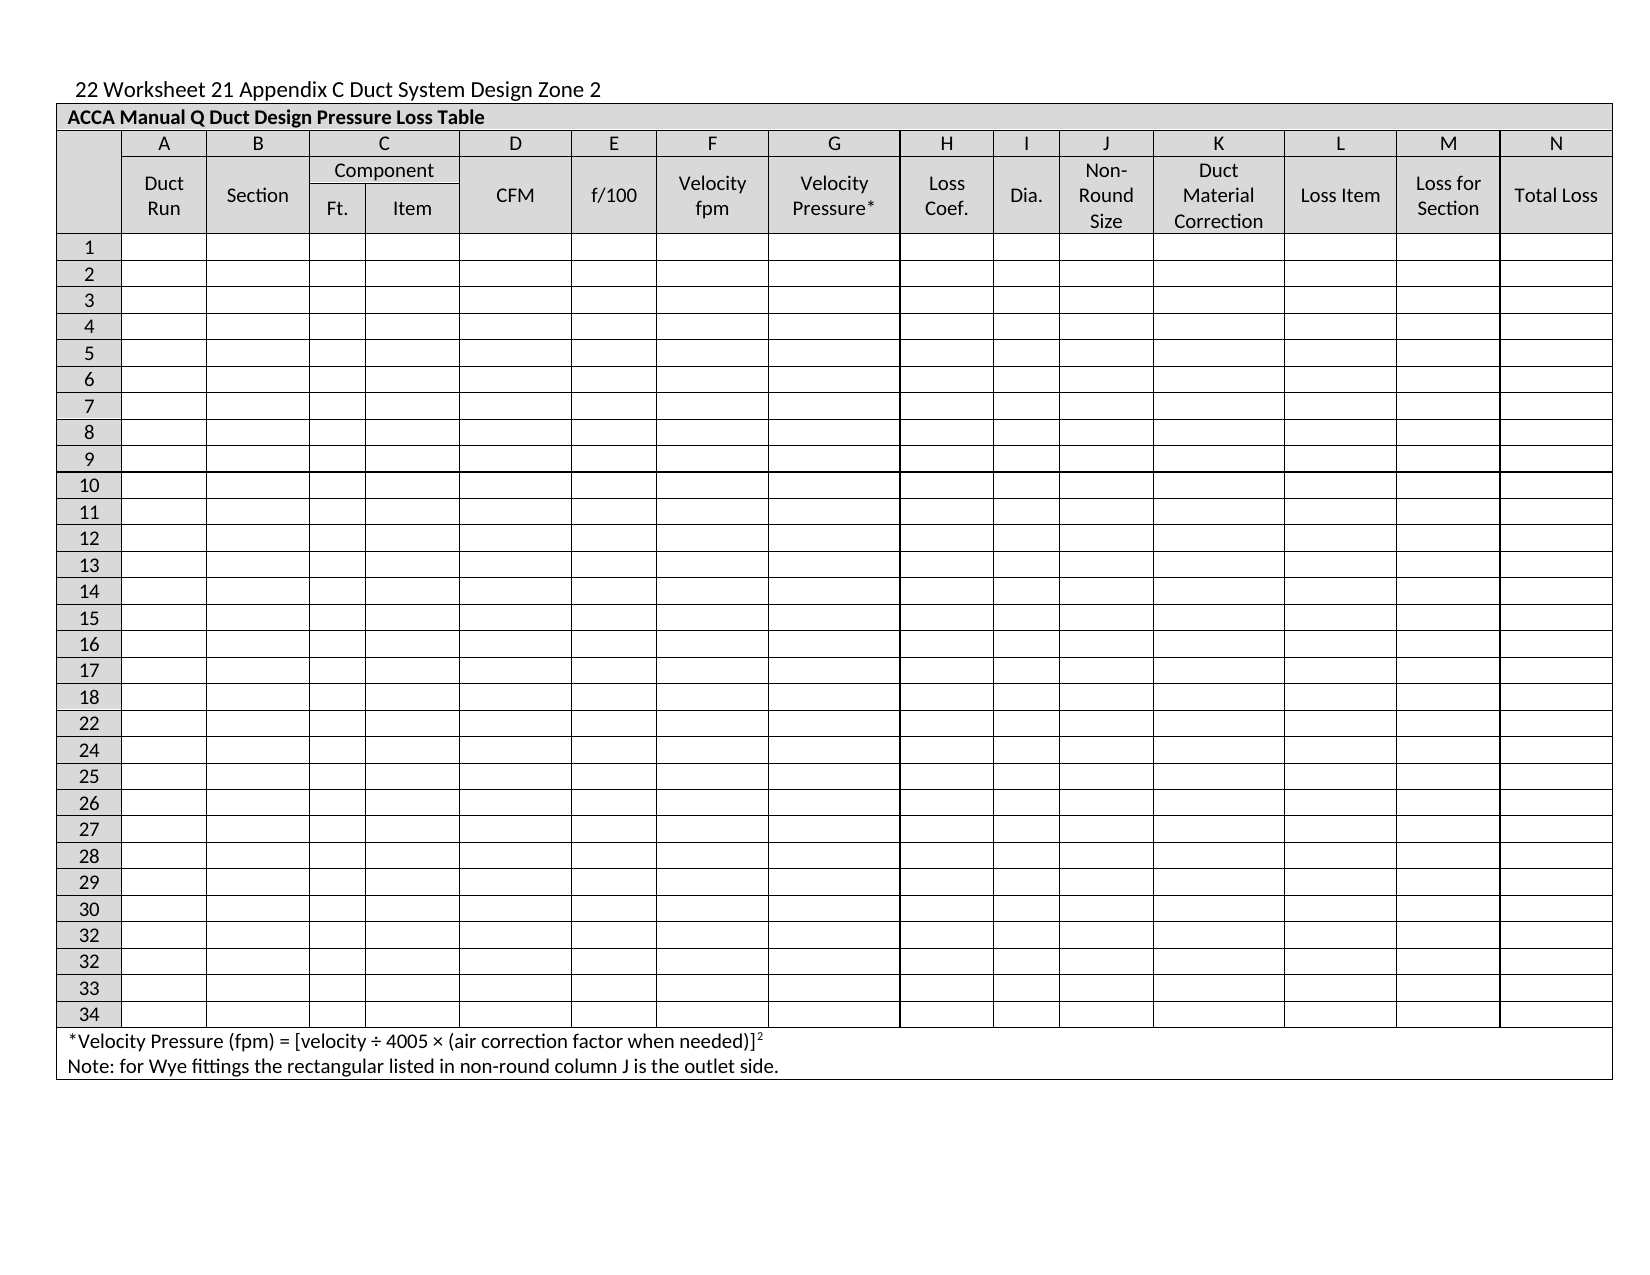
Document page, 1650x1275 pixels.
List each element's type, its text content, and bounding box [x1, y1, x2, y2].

table_cell [1154, 949, 1284, 974]
table_cell [657, 420, 768, 445]
table_cell 25 [57, 764, 121, 789]
table_cell [657, 473, 768, 498]
table_cell [657, 287, 768, 313]
table_cell [460, 684, 571, 709]
table_cell [310, 896, 365, 921]
table_cell [366, 420, 459, 445]
table_cell [994, 446, 1059, 471]
table_cell [769, 922, 899, 948]
table_cell [994, 816, 1059, 842]
table_cell [366, 261, 459, 286]
table_cell [207, 922, 309, 948]
table_cell [572, 367, 656, 392]
table_cell [769, 261, 899, 286]
table_cell [769, 578, 899, 604]
table_cell [1397, 393, 1499, 418]
table_cell [460, 605, 571, 630]
table_cell [901, 1002, 993, 1027]
table_cell 6 [57, 367, 121, 392]
table_cell [122, 420, 206, 445]
table_cell [1060, 420, 1153, 445]
table_cell [207, 684, 309, 709]
table_cell [310, 949, 365, 974]
table_cell [769, 552, 899, 577]
table_cell [994, 737, 1059, 762]
table_cell [572, 420, 656, 445]
table_cell [994, 234, 1059, 260]
table_cell [1397, 525, 1499, 551]
table_cell [207, 499, 309, 524]
table_cell [1285, 764, 1396, 789]
table_cell [994, 314, 1059, 339]
table_cell [994, 843, 1059, 868]
table_cell [1397, 737, 1499, 762]
table_cell [1285, 499, 1396, 524]
table_cell [366, 922, 459, 948]
table_cell [310, 473, 365, 498]
table_cell [657, 525, 768, 551]
table_cell [122, 525, 206, 551]
table_cell [1154, 1002, 1284, 1027]
table_cell [657, 869, 768, 895]
table_cell [1154, 578, 1284, 604]
table_cell [310, 446, 365, 471]
table_cell [994, 261, 1059, 286]
table_cell [460, 525, 571, 551]
table_cell [769, 340, 899, 366]
table_cell [1060, 234, 1153, 260]
table_cell [1501, 922, 1612, 948]
table_cell [1397, 896, 1499, 921]
table_cell Non-Round Size [1060, 157, 1153, 233]
table_cell [1285, 631, 1396, 657]
table_cell [366, 605, 459, 630]
table_cell [657, 446, 768, 471]
table_cell [207, 393, 309, 418]
table_cell 2 [57, 261, 121, 286]
table_cell [769, 234, 899, 260]
table_cell [901, 340, 993, 366]
table_cell [769, 420, 899, 445]
table_cell [994, 896, 1059, 921]
table_cell [122, 552, 206, 577]
table_cell [1060, 975, 1153, 1001]
table_cell 26 [57, 790, 121, 815]
table_cell [366, 473, 459, 498]
table_cell [1060, 922, 1153, 948]
table_cell [1154, 631, 1284, 657]
table_cell [310, 552, 365, 577]
table_cell [657, 261, 768, 286]
table_cell [1501, 764, 1612, 789]
table_cell [122, 234, 206, 260]
table_cell [572, 737, 656, 762]
table_cell [769, 764, 899, 789]
table_cell [1501, 393, 1612, 418]
table_cell [207, 261, 309, 286]
table_cell [460, 473, 571, 498]
table_cell [460, 975, 571, 1001]
table_cell [1397, 764, 1499, 789]
table_cell [572, 340, 656, 366]
table_cell [1060, 525, 1153, 551]
table_cell [572, 790, 656, 815]
table_cell [572, 922, 656, 948]
table_cell [1397, 287, 1499, 313]
table_cell CFM [460, 157, 571, 233]
table_cell [1397, 261, 1499, 286]
table_cell [994, 367, 1059, 392]
table_cell 22 [57, 711, 121, 736]
table_cell [1501, 552, 1612, 577]
table_cell [1285, 340, 1396, 366]
table_cell [1285, 234, 1396, 260]
table_cell [1154, 234, 1284, 260]
table_cell [901, 525, 993, 551]
table_cell [1501, 684, 1612, 709]
table_cell [1060, 499, 1153, 524]
table_cell [901, 287, 993, 313]
table_cell [207, 287, 309, 313]
table_cell [657, 605, 768, 630]
table_cell [657, 816, 768, 842]
table_cell [994, 473, 1059, 498]
table_cell [1501, 473, 1612, 498]
table_cell [1501, 1002, 1612, 1027]
table_cell [1060, 896, 1153, 921]
table_cell [994, 340, 1059, 366]
table_cell E [572, 131, 656, 156]
table_cell H [901, 131, 993, 156]
table_cell Item [366, 184, 459, 233]
table_header ACCA Manual Q Duct Design Pressure Loss Table [57, 104, 1612, 129]
table_cell [994, 605, 1059, 630]
table_cell [901, 393, 993, 418]
table_cell 12 [57, 525, 121, 551]
table_cell [1501, 287, 1612, 313]
table_cell [1154, 843, 1284, 868]
table_cell [310, 499, 365, 524]
table_cell f/100 [572, 157, 656, 233]
table_cell [994, 631, 1059, 657]
table_cell [1501, 234, 1612, 260]
table_cell [122, 869, 206, 895]
table_cell [207, 737, 309, 762]
table_cell [1285, 552, 1396, 577]
table_cell [572, 393, 656, 418]
table_cell [1501, 843, 1612, 868]
table_cell 11 [57, 499, 121, 524]
table_cell [1060, 684, 1153, 709]
table_cell [572, 499, 656, 524]
table_cell [366, 367, 459, 392]
table_cell [994, 420, 1059, 445]
table_cell [994, 552, 1059, 577]
table_cell [1501, 631, 1612, 657]
table_cell [207, 234, 309, 260]
table_cell [994, 975, 1059, 1001]
table_cell [1397, 816, 1499, 842]
table_cell [1060, 1002, 1153, 1027]
table_cell [460, 367, 571, 392]
table_cell [1154, 658, 1284, 683]
table_cell [572, 711, 656, 736]
table_cell [310, 975, 365, 1001]
table_cell [366, 790, 459, 815]
table_cell [460, 949, 571, 974]
table_cell [1501, 711, 1612, 736]
table_cell [1285, 261, 1396, 286]
table_cell [207, 578, 309, 604]
table_cell [1285, 816, 1396, 842]
table_cell [310, 525, 365, 551]
table_cell [366, 658, 459, 683]
table_cell [310, 578, 365, 604]
table_cell [1285, 393, 1396, 418]
table_cell [1501, 816, 1612, 842]
table_cell [1154, 420, 1284, 445]
table_cell [1154, 896, 1284, 921]
table_cell [1060, 949, 1153, 974]
table_cell [769, 1002, 899, 1027]
table_cell 29 [57, 869, 121, 895]
table_cell [460, 261, 571, 286]
table_cell [1060, 314, 1153, 339]
table_cell [366, 314, 459, 339]
table_cell [1397, 843, 1499, 868]
table_cell [901, 711, 993, 736]
table_cell [122, 340, 206, 366]
table_cell I [994, 131, 1059, 156]
table_cell [1285, 367, 1396, 392]
table_cell [1285, 843, 1396, 868]
table_cell [1060, 473, 1153, 498]
table_cell [572, 843, 656, 868]
table_cell [1397, 975, 1499, 1001]
table_cell [460, 764, 571, 789]
table_cell [460, 658, 571, 683]
table_cell [1397, 684, 1499, 709]
table_cell [1154, 975, 1284, 1001]
table_cell [310, 287, 365, 313]
table_cell [769, 816, 899, 842]
table_cell [460, 552, 571, 577]
table_cell [207, 552, 309, 577]
table_cell [1060, 261, 1153, 286]
table_cell [207, 367, 309, 392]
table_cell [901, 446, 993, 471]
table_cell [1285, 711, 1396, 736]
table_cell [1154, 869, 1284, 895]
table_cell [901, 261, 993, 286]
table_cell [1285, 287, 1396, 313]
table_cell [1285, 896, 1396, 921]
table_cell [366, 393, 459, 418]
table_cell [1154, 711, 1284, 736]
table_cell [657, 896, 768, 921]
table_cell [1285, 658, 1396, 683]
table_cell [994, 525, 1059, 551]
table_cell [207, 949, 309, 974]
table_cell Duct Material Correction [1154, 157, 1284, 233]
table_cell [1060, 869, 1153, 895]
table_cell [366, 525, 459, 551]
table_cell [207, 711, 309, 736]
table_cell [1397, 631, 1499, 657]
table_cell [994, 790, 1059, 815]
table_cell K [1154, 131, 1284, 156]
table_cell [572, 473, 656, 498]
table_cell [310, 340, 365, 366]
table_cell [460, 393, 571, 418]
table_cell [657, 499, 768, 524]
table_cell [901, 499, 993, 524]
table_cell [572, 658, 656, 683]
table_cell [207, 658, 309, 683]
table_cell [1285, 684, 1396, 709]
table_cell [207, 975, 309, 1001]
table_cell [1397, 340, 1499, 366]
table_cell [1060, 605, 1153, 630]
table_cell [1501, 975, 1612, 1001]
table_cell [657, 393, 768, 418]
table_cell [460, 869, 571, 895]
table_cell [207, 340, 309, 366]
table_cell [310, 658, 365, 683]
table_cell [901, 975, 993, 1001]
table_cell [1397, 1002, 1499, 1027]
table_cell [572, 816, 656, 842]
table_cell [769, 790, 899, 815]
table_cell [1154, 790, 1284, 815]
table_cell 10 [57, 473, 121, 498]
table_cell [769, 843, 899, 868]
table_cell [994, 393, 1059, 418]
table_cell [572, 949, 656, 974]
table_cell [366, 499, 459, 524]
table_cell [994, 578, 1059, 604]
table_cell 16 [57, 631, 121, 657]
table_cell [572, 764, 656, 789]
table_cell [1154, 473, 1284, 498]
table_cell 34 [57, 1002, 121, 1027]
table_cell [122, 287, 206, 313]
table_cell 32 [57, 949, 121, 974]
table_cell [366, 234, 459, 260]
table_cell [1154, 499, 1284, 524]
table_cell [460, 1002, 571, 1027]
table_cell [901, 605, 993, 630]
table_cell [366, 975, 459, 1001]
table_cell [366, 446, 459, 471]
table_cell [207, 843, 309, 868]
table_cell [769, 658, 899, 683]
table_cell [122, 1002, 206, 1027]
table_cell [1501, 420, 1612, 445]
table_cell N [1501, 131, 1612, 156]
table_cell [994, 287, 1059, 313]
table_cell [901, 764, 993, 789]
table_cell [310, 684, 365, 709]
table_cell 4 [57, 314, 121, 339]
table_cell [994, 869, 1059, 895]
table_cell Loss for Section [1397, 157, 1499, 233]
table_cell Loss Item [1285, 157, 1396, 233]
table_cell [901, 949, 993, 974]
table_cell [366, 737, 459, 762]
table_cell [1285, 314, 1396, 339]
table_cell [366, 578, 459, 604]
table_cell [1285, 605, 1396, 630]
table_cell A [122, 131, 206, 156]
table_cell [207, 869, 309, 895]
table_cell [1060, 578, 1153, 604]
table_cell [1060, 764, 1153, 789]
table_cell Section [207, 157, 309, 233]
table_cell [310, 922, 365, 948]
table_cell [366, 340, 459, 366]
table_cell [1060, 843, 1153, 868]
table_cell [657, 367, 768, 392]
table_cell [769, 446, 899, 471]
table_cell [207, 631, 309, 657]
table_cell [572, 261, 656, 286]
table_cell [1501, 499, 1612, 524]
table_cell [207, 605, 309, 630]
table_cell 7 [57, 393, 121, 418]
table_cell [769, 684, 899, 709]
table_cell [1397, 234, 1499, 260]
table_cell [901, 578, 993, 604]
table_cell [994, 499, 1059, 524]
table_cell [366, 869, 459, 895]
table_cell [994, 764, 1059, 789]
table_cell [310, 314, 365, 339]
table_cell [310, 261, 365, 286]
table_cell [122, 658, 206, 683]
table_cell [572, 631, 656, 657]
table_cell [1397, 552, 1499, 577]
table_cell [769, 631, 899, 657]
table_cell [572, 552, 656, 577]
table_cell [122, 896, 206, 921]
table_cell F [657, 131, 768, 156]
table_cell [769, 605, 899, 630]
table_cell [657, 764, 768, 789]
table_cell [1501, 869, 1612, 895]
table_cell [460, 234, 571, 260]
table_cell [1060, 658, 1153, 683]
table_cell 30 [57, 896, 121, 921]
table_cell 27 [57, 816, 121, 842]
table_cell 32 [57, 922, 121, 948]
table_cell [460, 711, 571, 736]
table_cell [122, 367, 206, 392]
table_cell [901, 314, 993, 339]
table_cell [1397, 949, 1499, 974]
table_cell [994, 922, 1059, 948]
table_cell [1285, 578, 1396, 604]
table_cell [1060, 287, 1153, 313]
table_cell [769, 314, 899, 339]
table_cell 14 [57, 578, 121, 604]
table_cell [122, 737, 206, 762]
table_cell [1285, 975, 1396, 1001]
table_cell [1397, 578, 1499, 604]
table_cell [901, 922, 993, 948]
table_cell C [310, 131, 459, 156]
table_cell [310, 816, 365, 842]
table_cell [1285, 525, 1396, 551]
table_cell [1501, 525, 1612, 551]
table_cell [1060, 340, 1153, 366]
table_cell [1397, 711, 1499, 736]
table_cell [994, 949, 1059, 974]
table_cell [460, 816, 571, 842]
table_cell 33 [57, 975, 121, 1001]
table_cell [366, 711, 459, 736]
table_cell [310, 234, 365, 260]
table_cell [1285, 473, 1396, 498]
table_cell [1060, 816, 1153, 842]
table_cell [901, 234, 993, 260]
table_cell [1154, 816, 1284, 842]
table_cell [769, 287, 899, 313]
table_cell [1154, 684, 1284, 709]
table_cell [657, 578, 768, 604]
table_cell [310, 711, 365, 736]
table_cell [310, 420, 365, 445]
table_cell [572, 1002, 656, 1027]
table_cell [769, 949, 899, 974]
table_cell [657, 552, 768, 577]
table_cell [572, 525, 656, 551]
table_cell [207, 473, 309, 498]
table_cell [460, 737, 571, 762]
table_cell [122, 711, 206, 736]
table_cell [207, 446, 309, 471]
table_cell [572, 975, 656, 1001]
table_cell [657, 975, 768, 1001]
table_cell [1154, 393, 1284, 418]
table_cell G [769, 131, 899, 156]
table_cell [366, 287, 459, 313]
table_cell [1397, 605, 1499, 630]
table_cell [122, 578, 206, 604]
table_cell 3 [57, 287, 121, 313]
table_cell [1397, 869, 1499, 895]
table_cell [460, 340, 571, 366]
table_cell [310, 393, 365, 418]
table_cell [1501, 737, 1612, 762]
table_cell [1154, 737, 1284, 762]
table_cell [657, 234, 768, 260]
table_cell Ft. [310, 184, 365, 233]
table_cell [994, 1002, 1059, 1027]
table_cell [460, 790, 571, 815]
table_cell [1154, 605, 1284, 630]
table_cell [1060, 552, 1153, 577]
table_cell [207, 314, 309, 339]
table_cell [122, 922, 206, 948]
table_cell [901, 473, 993, 498]
table_cell [1285, 949, 1396, 974]
table_cell 9 [57, 446, 121, 471]
table_cell [310, 737, 365, 762]
table_cell [657, 684, 768, 709]
table_cell [1501, 896, 1612, 921]
table_cell [901, 843, 993, 868]
table_cell [366, 684, 459, 709]
table_cell [901, 552, 993, 577]
table_cell [460, 420, 571, 445]
table_cell *Velocity Pressure (fpm) = [velocity ÷ 4005 × (air correction factor when needed)]2 Note: for Wye fittings the rectangular listed in non-round column J is the outlet side. [57, 1028, 1612, 1079]
table_cell [901, 631, 993, 657]
table_cell [207, 816, 309, 842]
table_cell [122, 314, 206, 339]
table_cell [1154, 446, 1284, 471]
table_cell [769, 499, 899, 524]
table_cell [657, 790, 768, 815]
table_cell Loss Coef. [901, 157, 993, 233]
table_cell [57, 131, 121, 233]
table_cell [122, 261, 206, 286]
table_cell [310, 764, 365, 789]
table_cell [1154, 525, 1284, 551]
table_cell [901, 896, 993, 921]
table_cell [1501, 949, 1612, 974]
table_cell [1060, 393, 1153, 418]
table_cell [366, 631, 459, 657]
table_cell [572, 314, 656, 339]
table_cell [901, 420, 993, 445]
table_cell [1154, 340, 1284, 366]
table_cell [1397, 420, 1499, 445]
table_cell [1154, 314, 1284, 339]
table_cell [310, 843, 365, 868]
table_cell [572, 287, 656, 313]
table_cell [657, 949, 768, 974]
table_cell [572, 896, 656, 921]
table_cell [1397, 922, 1499, 948]
table_cell [310, 790, 365, 815]
table_cell [1285, 446, 1396, 471]
table_cell [572, 446, 656, 471]
table_cell [1397, 499, 1499, 524]
table_cell [572, 578, 656, 604]
table_cell [657, 843, 768, 868]
table_cell [657, 314, 768, 339]
table_cell [657, 737, 768, 762]
table_cell 17 [57, 658, 121, 683]
table_cell [310, 605, 365, 630]
table_cell Total Loss [1501, 157, 1612, 233]
table_cell [769, 869, 899, 895]
table_cell [657, 1002, 768, 1027]
table_cell [122, 446, 206, 471]
table_cell [366, 1002, 459, 1027]
table_cell [769, 737, 899, 762]
table_cell [769, 525, 899, 551]
table_cell [1397, 473, 1499, 498]
table_cell Velocity fpm [657, 157, 768, 233]
table_cell [1397, 314, 1499, 339]
table_cell [1501, 314, 1612, 339]
table_cell [366, 896, 459, 921]
table_cell [572, 684, 656, 709]
table_cell [572, 234, 656, 260]
table_cell [769, 393, 899, 418]
table_cell [901, 869, 993, 895]
table_cell [310, 869, 365, 895]
table_cell [207, 525, 309, 551]
table_cell [769, 896, 899, 921]
table_cell [572, 605, 656, 630]
table_cell [657, 340, 768, 366]
table_cell [901, 367, 993, 392]
table_cell [1397, 446, 1499, 471]
table_cell [460, 314, 571, 339]
table_cell [994, 684, 1059, 709]
table_cell 8 [57, 420, 121, 445]
table_cell [366, 552, 459, 577]
table_cell [769, 711, 899, 736]
table_cell [1397, 658, 1499, 683]
table_cell [1501, 261, 1612, 286]
table_cell [657, 631, 768, 657]
table_cell [1501, 790, 1612, 815]
table_cell M [1397, 131, 1499, 156]
table_cell Duct Run [122, 157, 206, 233]
table_cell [460, 896, 571, 921]
table_cell [122, 499, 206, 524]
table_cell [1154, 367, 1284, 392]
table_cell [310, 1002, 365, 1027]
table_cell [1060, 367, 1153, 392]
table_cell [1397, 790, 1499, 815]
table_cell [994, 658, 1059, 683]
table_cell [1501, 605, 1612, 630]
table_cell 15 [57, 605, 121, 630]
table_cell [1060, 737, 1153, 762]
table_cell [122, 605, 206, 630]
table_cell [1154, 764, 1284, 789]
table_cell [207, 790, 309, 815]
table_cell [122, 473, 206, 498]
table_cell [769, 367, 899, 392]
table_cell [460, 446, 571, 471]
table_cell [1397, 367, 1499, 392]
table_cell [572, 869, 656, 895]
table_cell [1060, 446, 1153, 471]
table_cell [366, 816, 459, 842]
table_cell L [1285, 131, 1396, 156]
table_cell [1154, 552, 1284, 577]
table_cell [769, 975, 899, 1001]
table_cell [366, 843, 459, 868]
table_cell 28 [57, 843, 121, 868]
table_cell [1060, 711, 1153, 736]
table_cell [1154, 922, 1284, 948]
table_cell [1154, 287, 1284, 313]
table_cell [366, 764, 459, 789]
table_cell [1285, 922, 1396, 948]
table_cell 13 [57, 552, 121, 577]
table_cell Velocity Pressure* [769, 157, 899, 233]
table_cell [1501, 340, 1612, 366]
table_cell [901, 684, 993, 709]
table_cell 1 [57, 234, 121, 260]
table_cell [769, 473, 899, 498]
table_cell [460, 287, 571, 313]
table_cell [1501, 658, 1612, 683]
table_cell [1285, 869, 1396, 895]
table_cell [122, 684, 206, 709]
table_cell [207, 764, 309, 789]
table_cell [460, 499, 571, 524]
table_cell B [207, 131, 309, 156]
table_cell [460, 922, 571, 948]
table_cell [366, 949, 459, 974]
table_cell J [1060, 131, 1153, 156]
table_cell [901, 816, 993, 842]
table_cell [1285, 737, 1396, 762]
table_cell [460, 631, 571, 657]
table_cell [122, 843, 206, 868]
table_cell [460, 843, 571, 868]
table_cell [1285, 790, 1396, 815]
table_cell Component [310, 157, 459, 182]
table_cell [207, 420, 309, 445]
table_cell [657, 922, 768, 948]
table_cell [1501, 446, 1612, 471]
table_cell [122, 764, 206, 789]
table_cell [901, 658, 993, 683]
table_cell [994, 711, 1059, 736]
table_cell [901, 737, 993, 762]
table_cell [122, 393, 206, 418]
table_cell 5 [57, 340, 121, 366]
table_cell [460, 578, 571, 604]
table_cell [1501, 578, 1612, 604]
table_cell [122, 631, 206, 657]
table_cell Dia. [994, 157, 1059, 233]
table_cell [1154, 261, 1284, 286]
table_cell [207, 1002, 309, 1027]
table_cell 24 [57, 737, 121, 762]
table_cell [1285, 420, 1396, 445]
table_cell [901, 790, 993, 815]
table_cell 18 [57, 684, 121, 709]
table_cell [1285, 1002, 1396, 1027]
table_cell [1060, 631, 1153, 657]
table_cell [122, 949, 206, 974]
table_cell [657, 711, 768, 736]
table_cell [657, 658, 768, 683]
table_cell [207, 896, 309, 921]
table_cell [310, 631, 365, 657]
table_cell [122, 816, 206, 842]
table_cell [122, 975, 206, 1001]
table_cell [1501, 367, 1612, 392]
table_cell [1060, 790, 1153, 815]
table_cell D [460, 131, 571, 156]
table_cell [122, 790, 206, 815]
table_cell [310, 367, 365, 392]
